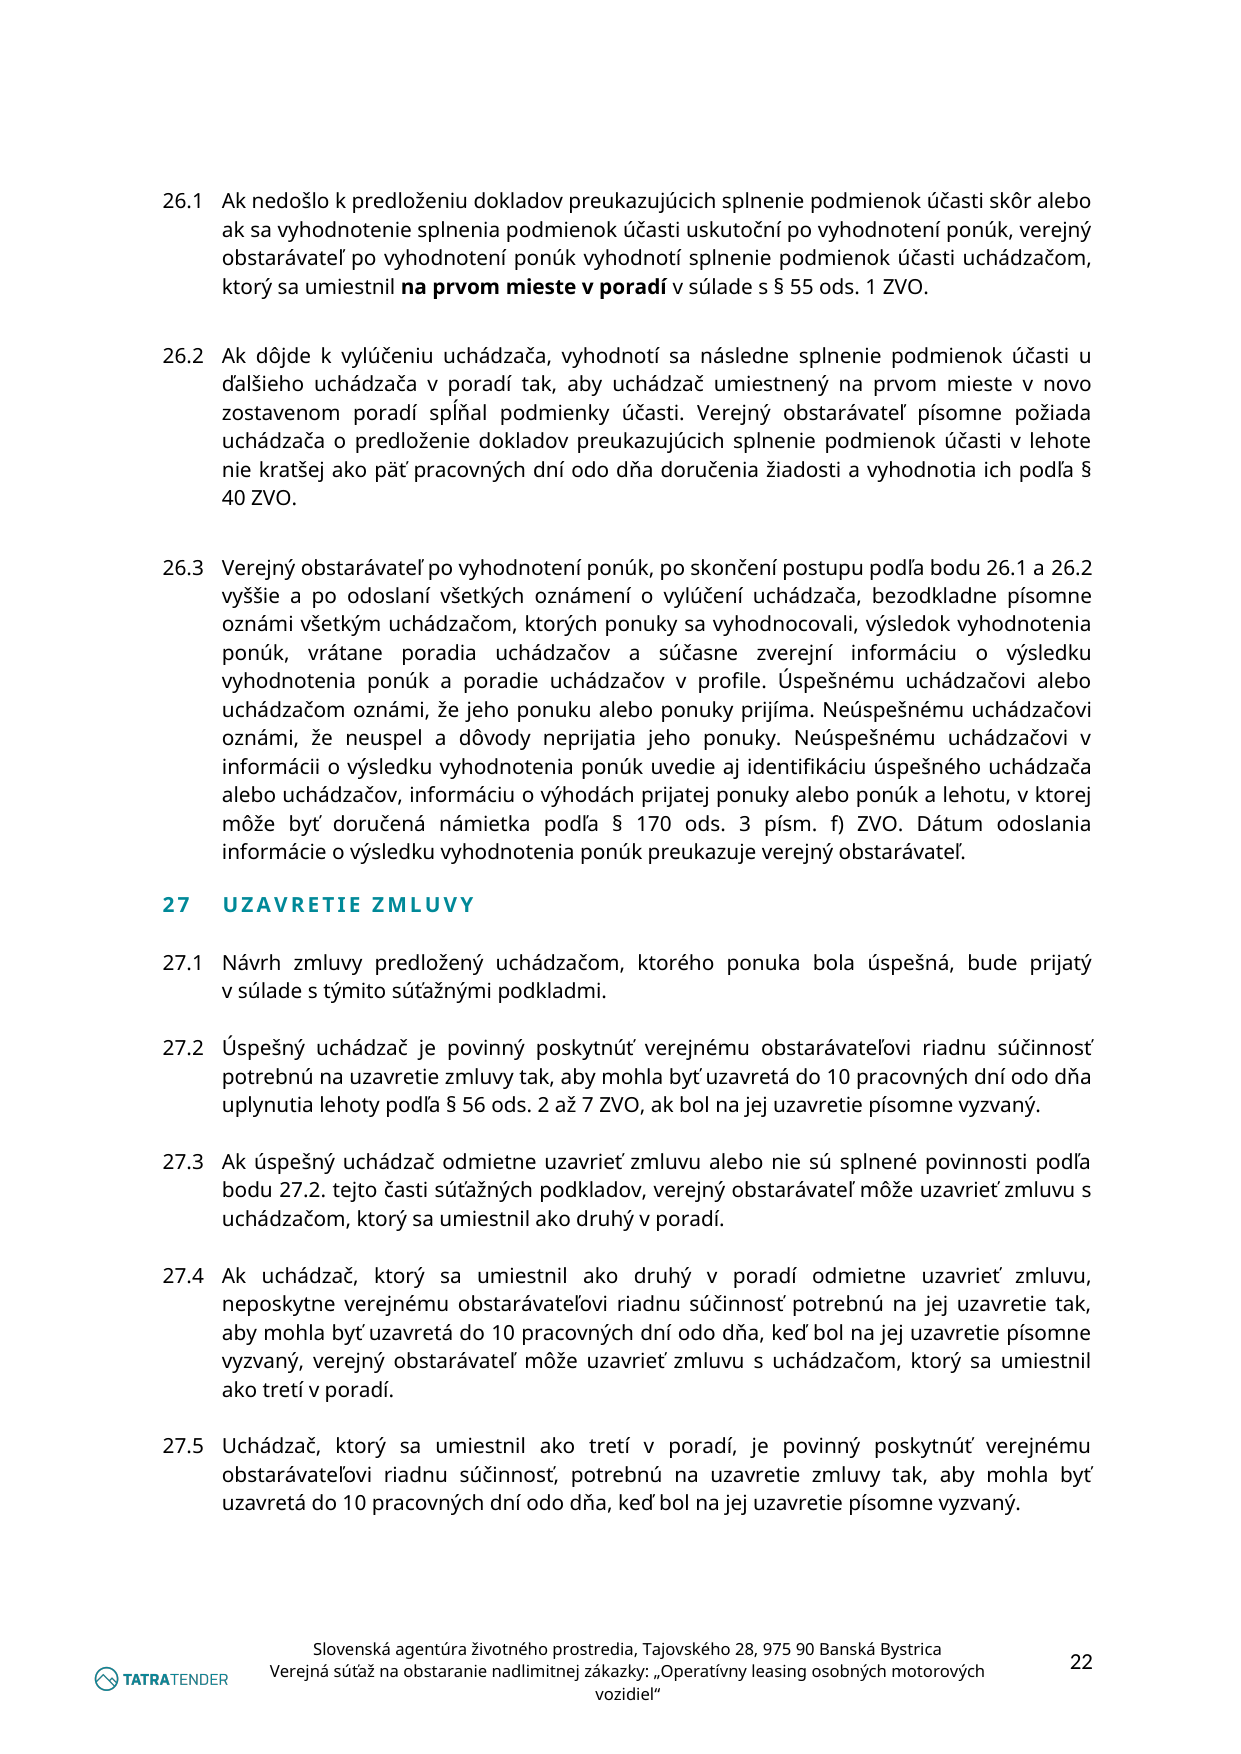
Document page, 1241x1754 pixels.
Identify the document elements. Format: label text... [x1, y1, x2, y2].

subtitle Návrh zmluvy predložený uchádzačom, ktorého ponuka bola úspešná, bude prijatý v súlade s týmito súťažnými podkladmi. [162, 948, 1093, 1005]
subtitle Ak dôjde k vylúčeniu uchádzača, vyhodnotí sa následne splnenie podmienok účasti u ďalšieho uchádzača v poradí tak, aby uchádzač umiestnený na prvom mieste v novo zostavenom poradí spĺňal podmienky účasti. Verejný obstarávateľ písomne požiada uchádzača o predloženie dokladov preukazujúcich splnenie podmienok účasti v lehote nie kratšej ako päť pracovných dní odo dňa doručenia žiadosti a vyhodnotia ich podľa § 40 ZVO. [162, 341, 1093, 512]
subtitle Ak uchádzač, ktorý sa umiestnil ako druhý v poradí odmietne uzavrieť zmluvu, neposkytne verejnému obstarávateľovi riadnu súčinnosť potrebnú na jej uzavretie tak, aby mohla byť uzavretá do 10 pracovných dní odo dňa, keď bol na jej uzavretie písomne vyzvaný, verejný obstarávateľ môže uzavrieť zmluvu s uchádzačom, ktorý sa umiestnil ako tretí v poradí. [162, 1261, 1093, 1403]
subtitle Verejný obstarávateľ po vyhodnotení ponúk, po skončení postupu podľa bodu 26.1 a 26.2 vyššie a po odoslaní všetkých oznámení o vylúčení uchádzača, bezodkladne písomne oznámi všetkým uchádzačom, ktorých ponuky sa vyhodnocovali, výsledok vyhodnotenia ponúk, vrátane poradia uchádzačov a súčasne zverejní informáciu o výsledku vyhodnotenia ponúk a poradie uchádzačov v profile. Úspešnému uchádzačovi alebo uchádzačom oznámi, že jeho ponuku alebo ponuky prijíma. Neúspešnému uchádzačovi oznámi, že neuspel a dôvody neprijatia jeho ponuky. Neúspešnému uchádzačovi v informácii o výsledku vyhodnotenia ponúk uvedie aj identifikáciu úspešného uchádzača alebo uchádzačov, informáciu o výhodách prijatej ponuky alebo ponúk a lehotu, v ktorej môže byť doručená námietka podľa § 170 ods. 3 písm. f) ZVO. Dátum odoslania informácie o výsledku vyhodnotenia ponúk preukazuje verejný obstarávateľ. [162, 553, 1093, 866]
picture [92, 1655, 239, 1700]
subtitle Úspešný uchádzač je povinný poskytnúť verejnému obstarávateľovi riadnu súčinnosť potrebnú na uzavretie zmluvy tak, aby mohla byť uzavretá do 10 pracovných dní odo dňa uplynutia lehoty podľa § 56 ods. 2 až 7 ZVO, ak bol na jej uzavretie písomne vyzvaný. [162, 1033, 1093, 1119]
subtitle Ak nedošlo k predloženiu dokladov preukazujúcich splnenie podmienok účasti skôr alebo ak sa vyhodnotenie splnenia podmienok účasti uskutoční po vyhodnotení ponúk, verejný obstarávateľ po vyhodnotení ponúk vyhodnotí splnenie podmienok účasti uchádzačom, ktorý sa umiestnil na prvom mieste v poradí v súlade s § 55 ods. 1 ZVO. [162, 186, 1093, 300]
subtitle Ak úspešný uchádzač odmietne uzavrieť zmluvu alebo nie sú splnené povinnosti podľa bodu 27.2. tejto časti súťažných podkladov, verejný obstarávateľ môže uzavrieť zmluvu s uchádzačom, ktorý sa umiestnil ako druhý v poradí. [162, 1147, 1093, 1232]
subtitle Uchádzač, ktorý sa umiestnil ako tretí v poradí, je povinný poskytnúť verejnému obstarávateľovi riadnu súčinnosť, potrebnú na uzavretie zmluvy tak, aby mohla byť uzavretá do 10 pracovných dní odo dňa, keď bol na jej uzavretie písomne vyzvaný. [162, 1432, 1093, 1517]
text Uzavretie zmluvy [162, 891, 1093, 919]
